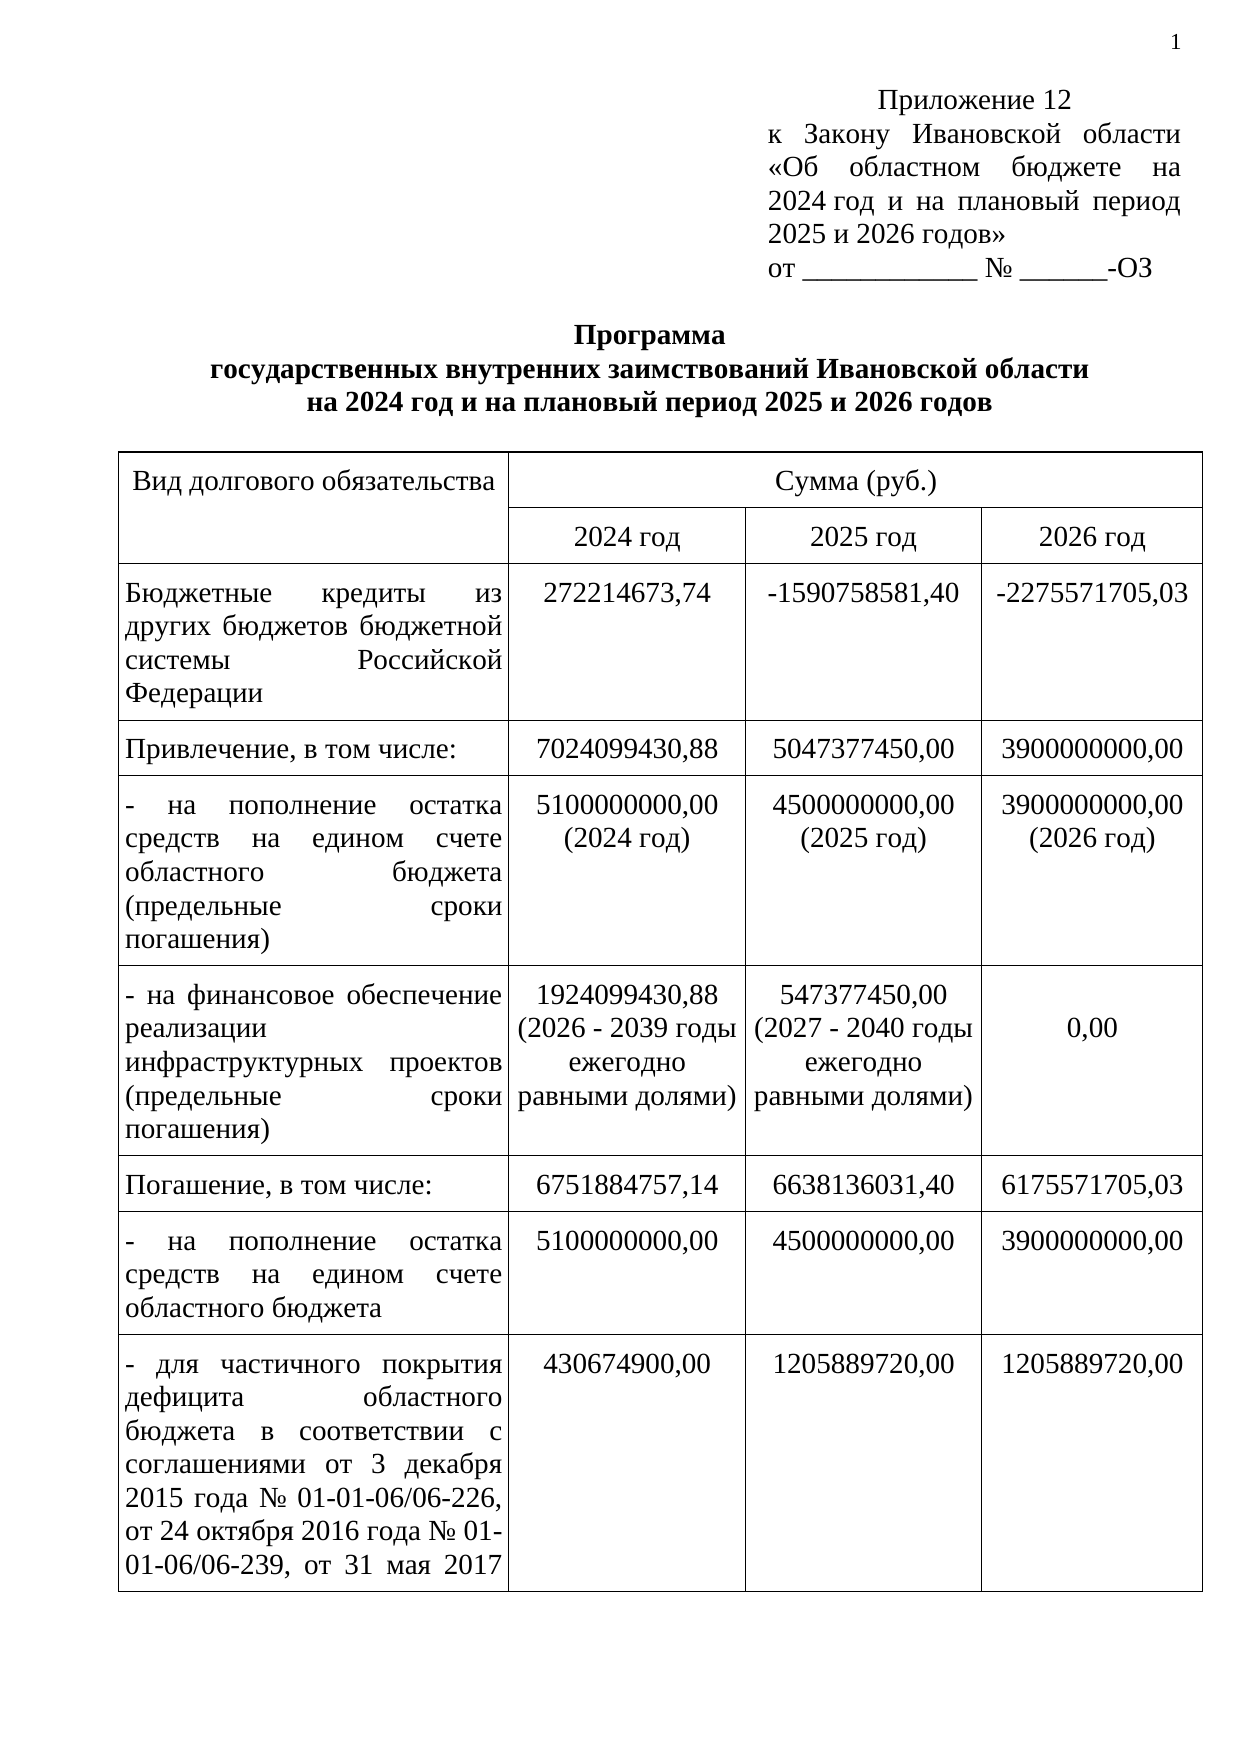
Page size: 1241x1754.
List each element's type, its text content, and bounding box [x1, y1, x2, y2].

table_cell 1205889720,00 [982, 1335, 1202, 1591]
text Приложение 12 [768, 82, 1181, 116]
table_cell 1205889720,00 [746, 1335, 981, 1591]
text от ____________ № ______-ОЗ [768, 250, 1181, 284]
table_header Вид долгового обязательства [119, 453, 508, 563]
text Программа [118, 317, 1181, 351]
table_cell 5047377450,00 [746, 721, 981, 775]
table_cell 4500000000,00 [746, 1212, 981, 1334]
table_cell 1924099430,88 (2026 - 2039 годы ежегодно равными долями) [509, 966, 745, 1155]
table_cell - на пополнение остатка средств на едином счете областного бюджета [119, 1212, 508, 1334]
table_cell 0,00 [982, 966, 1202, 1155]
table_cell 2024 год [509, 508, 745, 563]
table_cell 430674900,00 [509, 1335, 745, 1591]
text к Закону Ивановской области «Об областном бюджете на 2024 год и на плановый период 2025 и 2026 годов» [768, 116, 1181, 250]
table_cell 272214673,74 [509, 564, 745, 719]
table_cell -1590758581,40 [746, 564, 981, 719]
table_cell 547377450,00 (2027 - 2040 годы ежегодно равными долями) [746, 966, 981, 1155]
table_cell Привлечение, в том числе: [119, 721, 508, 775]
table_cell 6751884757,14 [509, 1156, 745, 1211]
table_cell 3900000000,00 (2026 год) [982, 776, 1202, 965]
table_cell 4500000000,00 (2025 год) [746, 776, 981, 965]
table_cell - на пополнение остатка средств на едином счете областного бюджета (предельные сроки погашения) [119, 776, 508, 965]
table_cell 5100000000,00 (2024 год) [509, 776, 745, 965]
table_cell 2025 год [746, 508, 981, 563]
table_cell 5100000000,00 [509, 1212, 745, 1334]
table_cell -2275571705,03 [982, 564, 1202, 719]
table_cell Бюджетные кредиты из других бюджетов бюджетной системы Российской Федерации [119, 564, 508, 719]
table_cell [119, 1335, 508, 1591]
table_cell 6638136031,40 [746, 1156, 981, 1211]
table_header Сумма (руб.) [509, 453, 1202, 507]
text на 2024 год и на плановый период 2025 и 2026 годов [118, 384, 1181, 418]
table_cell 3900000000,00 [982, 721, 1202, 775]
table_cell 7024099430,88 [509, 721, 745, 775]
table_cell 6175571705,03 [982, 1156, 1202, 1211]
table_cell 3900000000,00 [982, 1212, 1202, 1334]
table_cell - на финансовое обеспечение реализации инфраструктурных проектов (предельные сроки погашения) [119, 966, 508, 1155]
table_cell 2026 год [982, 508, 1202, 563]
text государственных внутренних заимствований Ивановской области [118, 351, 1181, 384]
table_cell Погашение, в том числе: [119, 1156, 508, 1211]
